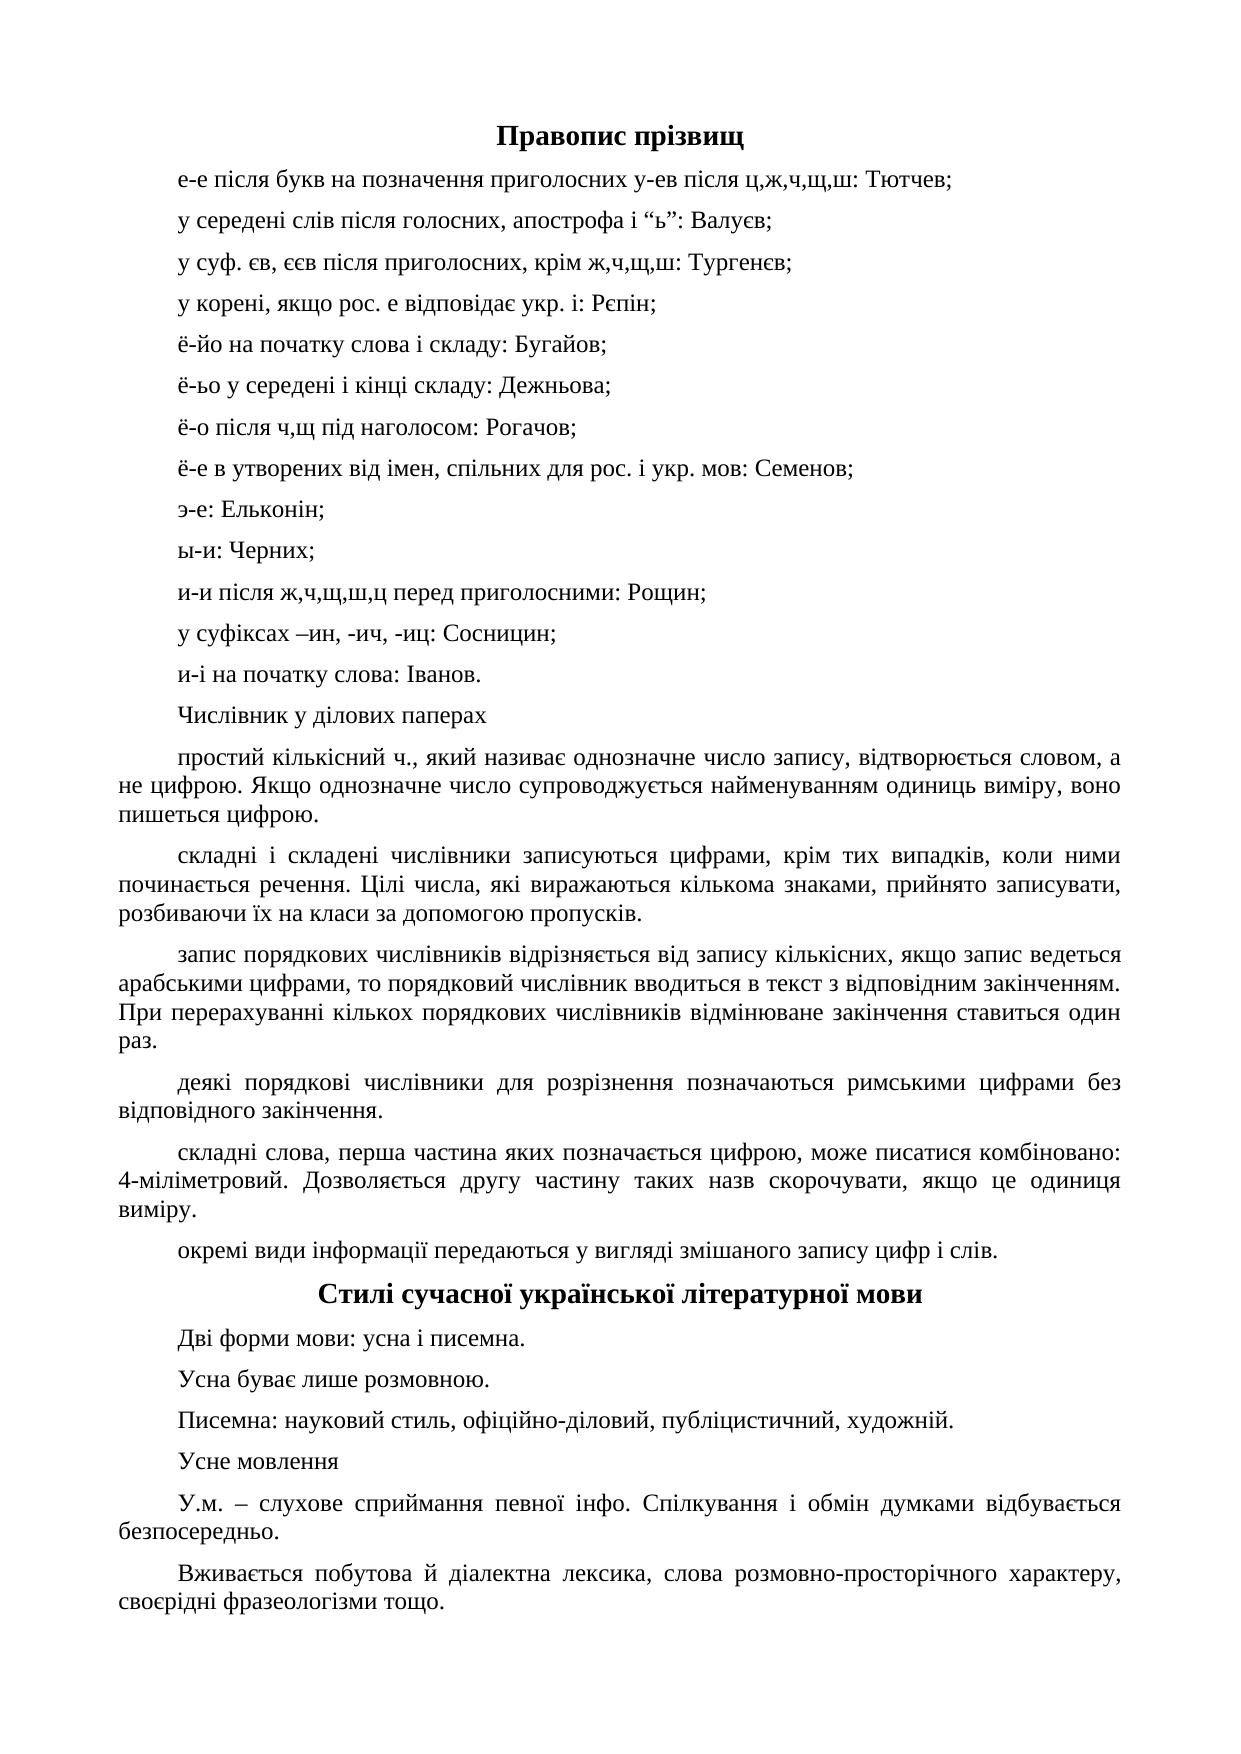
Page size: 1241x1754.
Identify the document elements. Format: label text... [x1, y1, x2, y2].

text у суф. єв, єєв після приголосних, крім ж,ч,щ,ш: Тургенєв; [118, 247, 1122, 275]
text Писемна: науковий стиль, офіційно-діловий, публіцистичний, художній. [118, 1405, 1122, 1434]
text Дві форми мови: усна і писемна. [118, 1323, 1122, 1351]
text е-е після букв на позначення приголосних у-ев після ц,ж,ч,щ,ш: Тютчев; [118, 164, 1122, 193]
text Усне мовлення [118, 1446, 1122, 1475]
text Стилі сучасної української літературної мови [118, 1277, 1122, 1310]
text у середені слів після голосних, апострофа і “ь”: Валуєв; [118, 205, 1122, 234]
text окремі види інформації передаються у вигляді змішаного запису цифр і слів. [118, 1235, 1122, 1264]
text Усна буває лише розмовною. [118, 1364, 1122, 1393]
text ы-и: Черних; [118, 535, 1122, 564]
text и-і на початку слова: Іванов. [118, 659, 1122, 688]
text запис порядкових числівників відрізняється від запису кількісних, якщо запис ведеться арабськими цифрами, то порядковий числівник вводиться в текст з відповідним закінченням. При перерахуванні кількох порядкових числівників відмінюване закінчення ставиться один раз. [118, 939, 1122, 1054]
text ё-е в утворених від імен, спільних для рос. і укр. мов: Семенов; [118, 453, 1122, 482]
text Вживається побутова й діалектна лексика, слова розмовно-просторічного характеру, своєрідні фразеологізми тощо. [118, 1558, 1122, 1615]
text ё-о після ч,щ під наголосом: Рогачов; [118, 412, 1122, 440]
text Правопис прізвищ [118, 118, 1122, 152]
text складні і складені числівники записуються цифрами, крім тих випадків, коли ними починається речення. Цілі числа, які виражаються кількома знаками, прийнято записувати, розбиваючи їх на класи за допомогою пропусків. [118, 840, 1122, 927]
text и-и після ж,ч,щ,ш,ц перед приголосними: Рощин; [118, 577, 1122, 605]
text ё-йо на початку слова і складу: Бугайов; [118, 329, 1122, 358]
text э-е: Ельконін; [118, 494, 1122, 523]
text у корені, якщо рос. е відповідає укр. і: Рєпін; [118, 288, 1122, 317]
text ё-ьо у середені і кінці складу: Дежньова; [118, 370, 1122, 399]
text складні слова, перша частина яких позначається цифрою, може писатися комбіновано: 4-міліметровий. Дозволяється другу частину таких назв скорочувати, якщо це одиниця виміру. [118, 1137, 1122, 1223]
text У.м. – слухове сприймання певної інфо. Спілкування і обмін думками відбувається безпосередньо. [118, 1488, 1122, 1545]
text простий кількісний ч., який називає однозначне число запису, відтворюється словом, а не цифрою. Якщо однозначне число супроводжується найменуванням одиниць виміру, воно пишеться цифрою. [118, 742, 1122, 828]
text Числівник у ділових паперах [118, 700, 1122, 729]
text деякі порядкові числівники для розрізнення позначаються римськими цифрами без відповідного закінчення. [118, 1067, 1122, 1124]
text у суфіксах –ин, -ич, -иц: Сосницин; [118, 618, 1122, 647]
